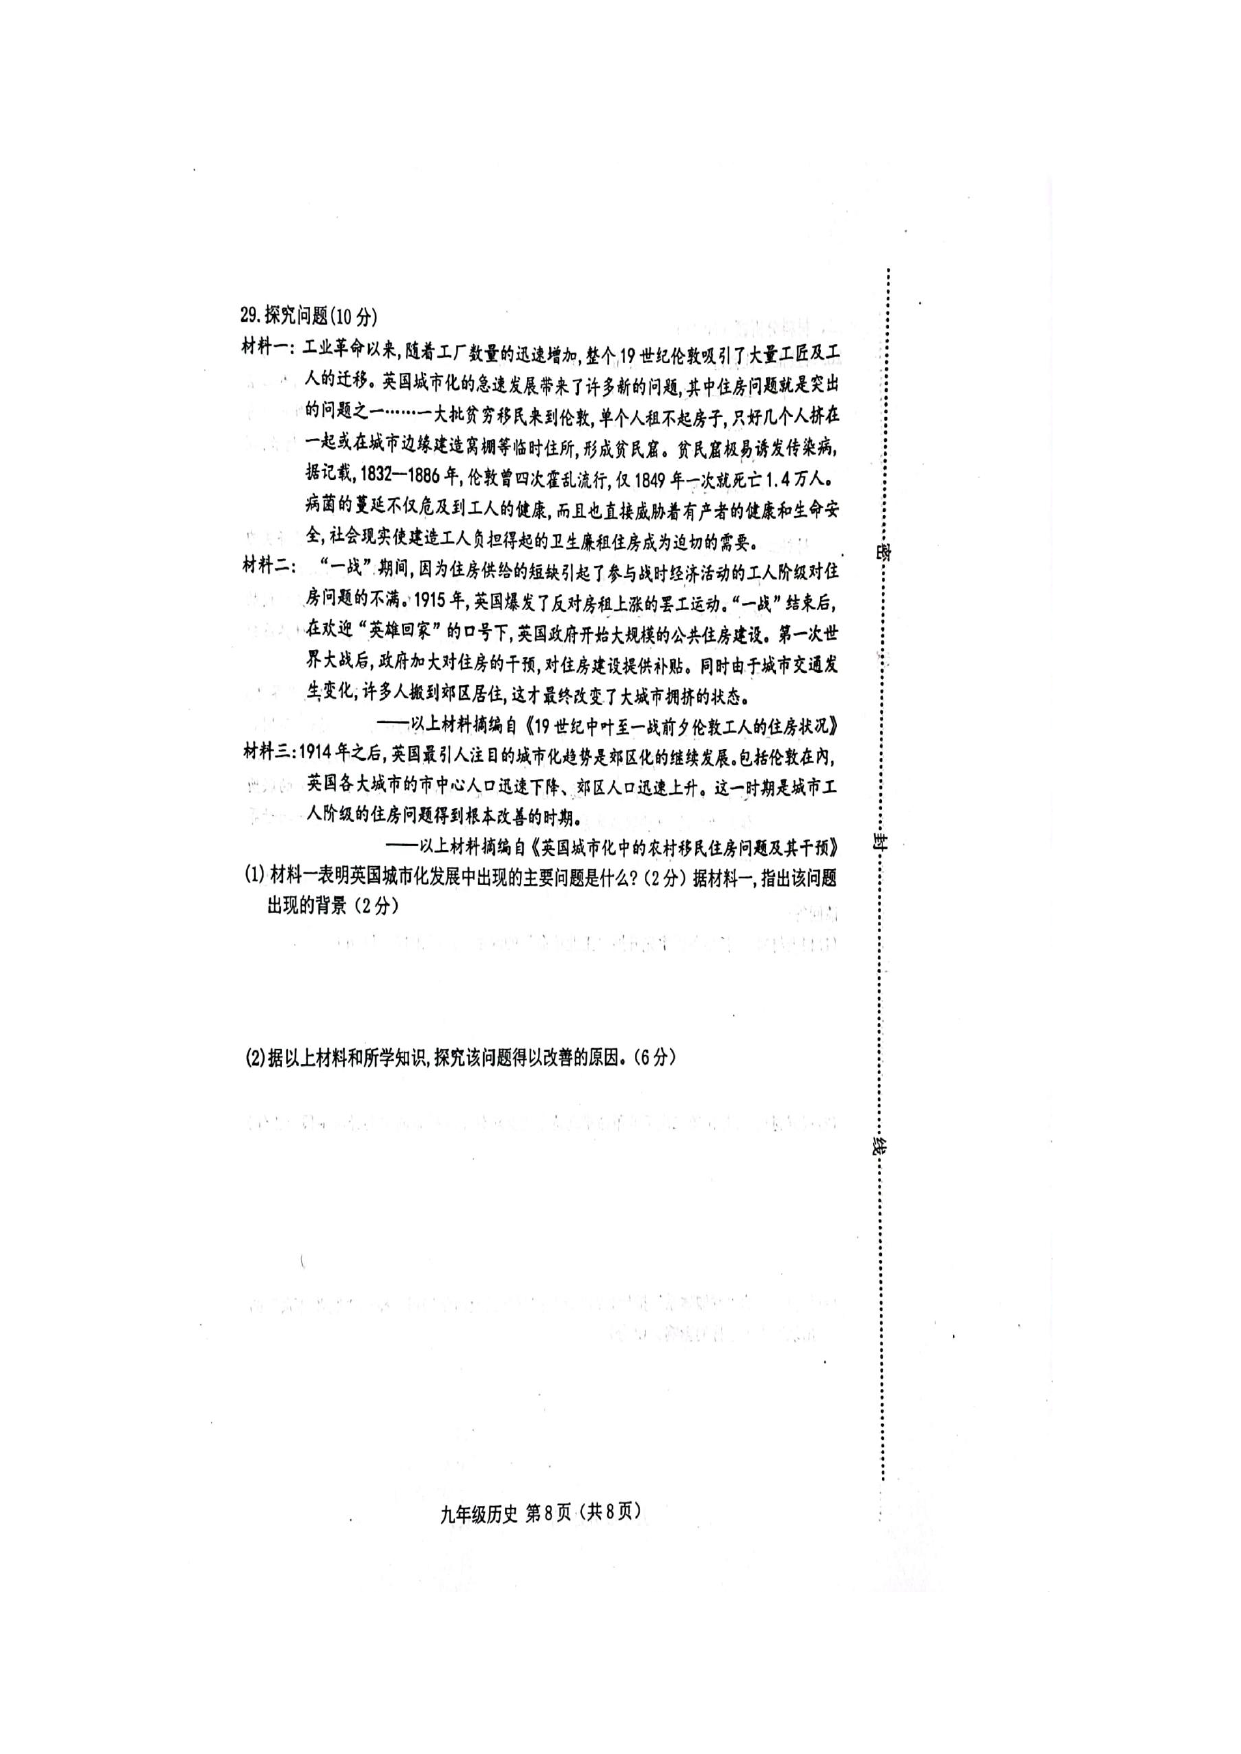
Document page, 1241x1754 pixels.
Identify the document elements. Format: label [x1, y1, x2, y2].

picture [187, 162, 1053, 1592]
